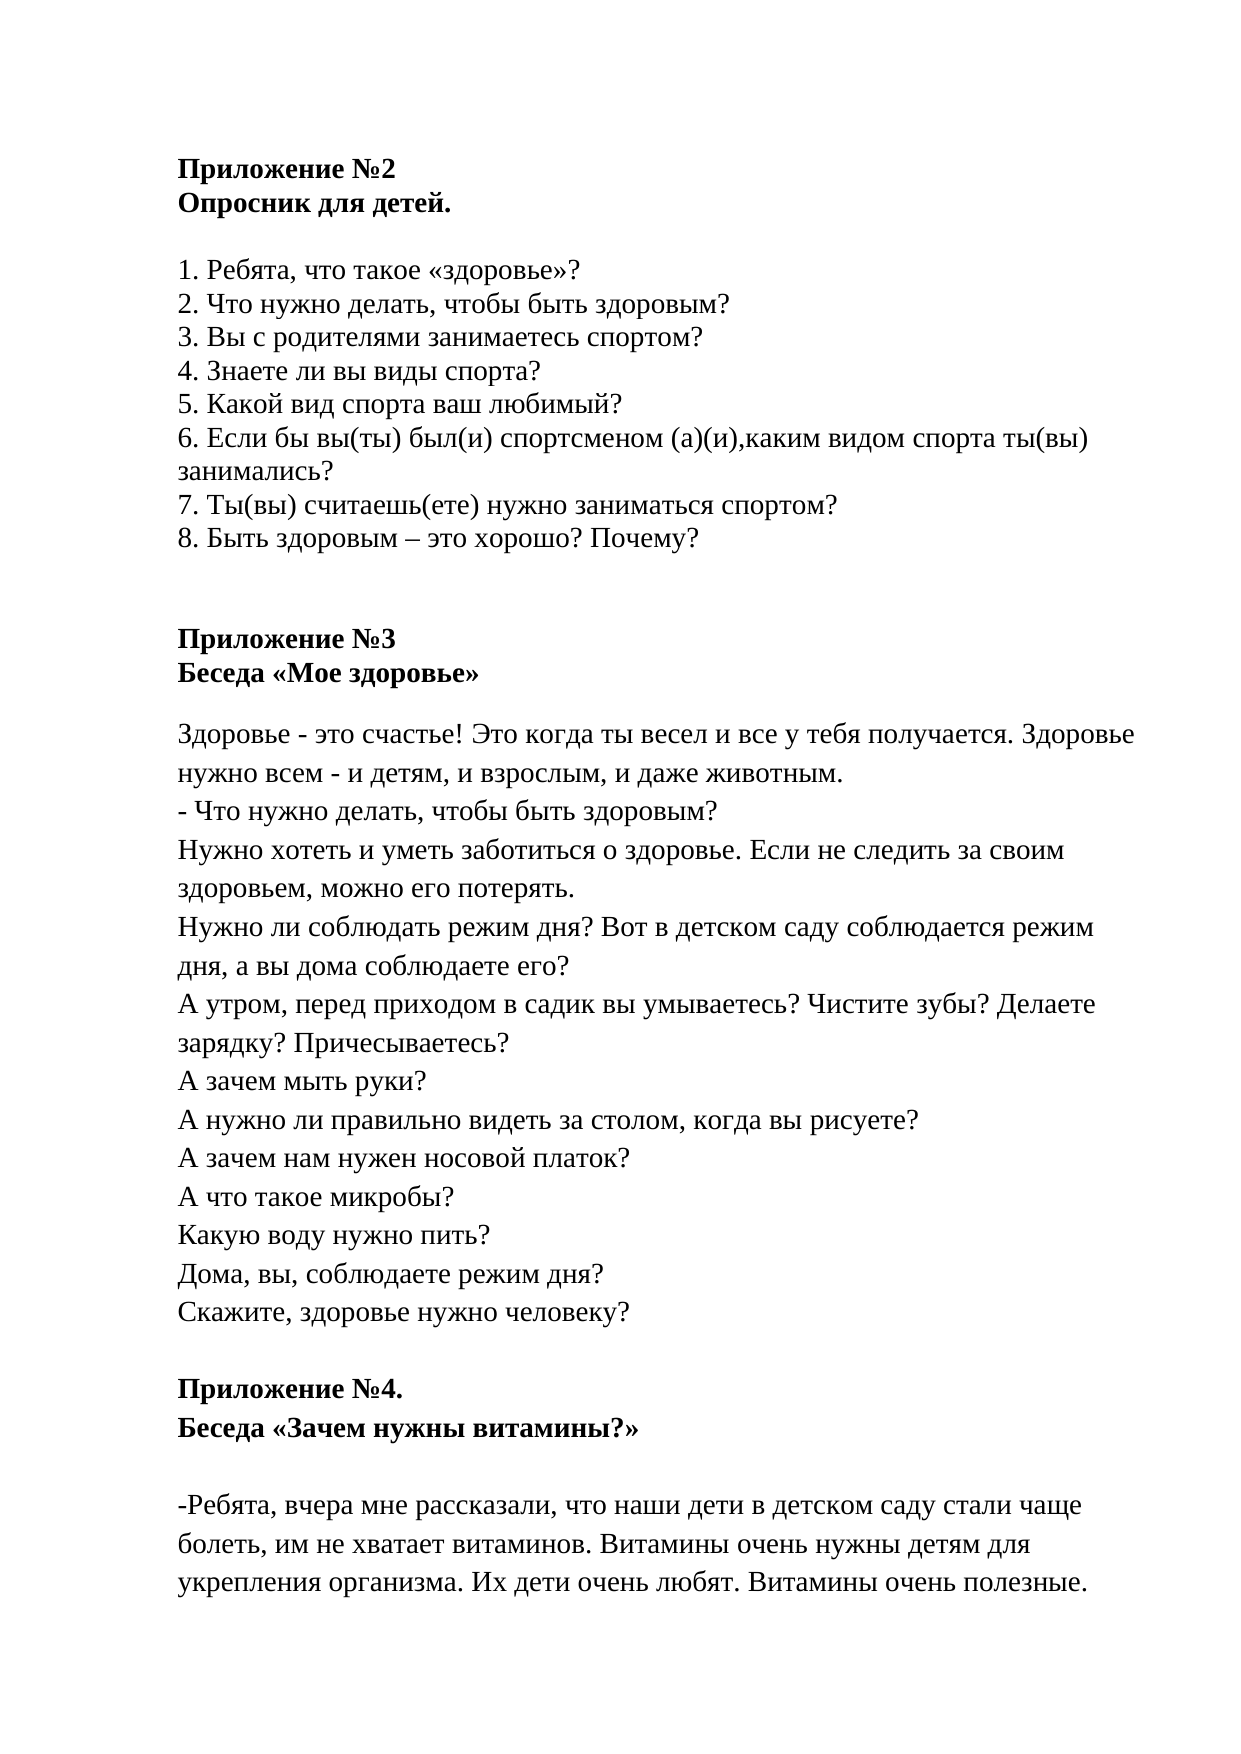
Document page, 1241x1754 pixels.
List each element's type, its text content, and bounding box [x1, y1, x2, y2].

text Приложение №2 Опросник для детей. 1. Ребята, что такое «здоровье»? 2. Что нужно делать, чтобы быть здоровым? 3. Вы с родителями занимаетесь спортом? 4. Знаете ли вы виды спорта? 5. Какой вид спорта ваш любимый? 6. Если бы вы(ты) был(и) спортсменом (а)(и),каким видом спорта ты(вы) занимались? 7. Ты(вы) считаешь(ете) нужно заниматься спортом? 8. Быть здоровым – это хорошо? Почему? Приложение №3 Беседа «Мое здоровье» [177, 118, 1152, 716]
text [177, 716, 1152, 1598]
